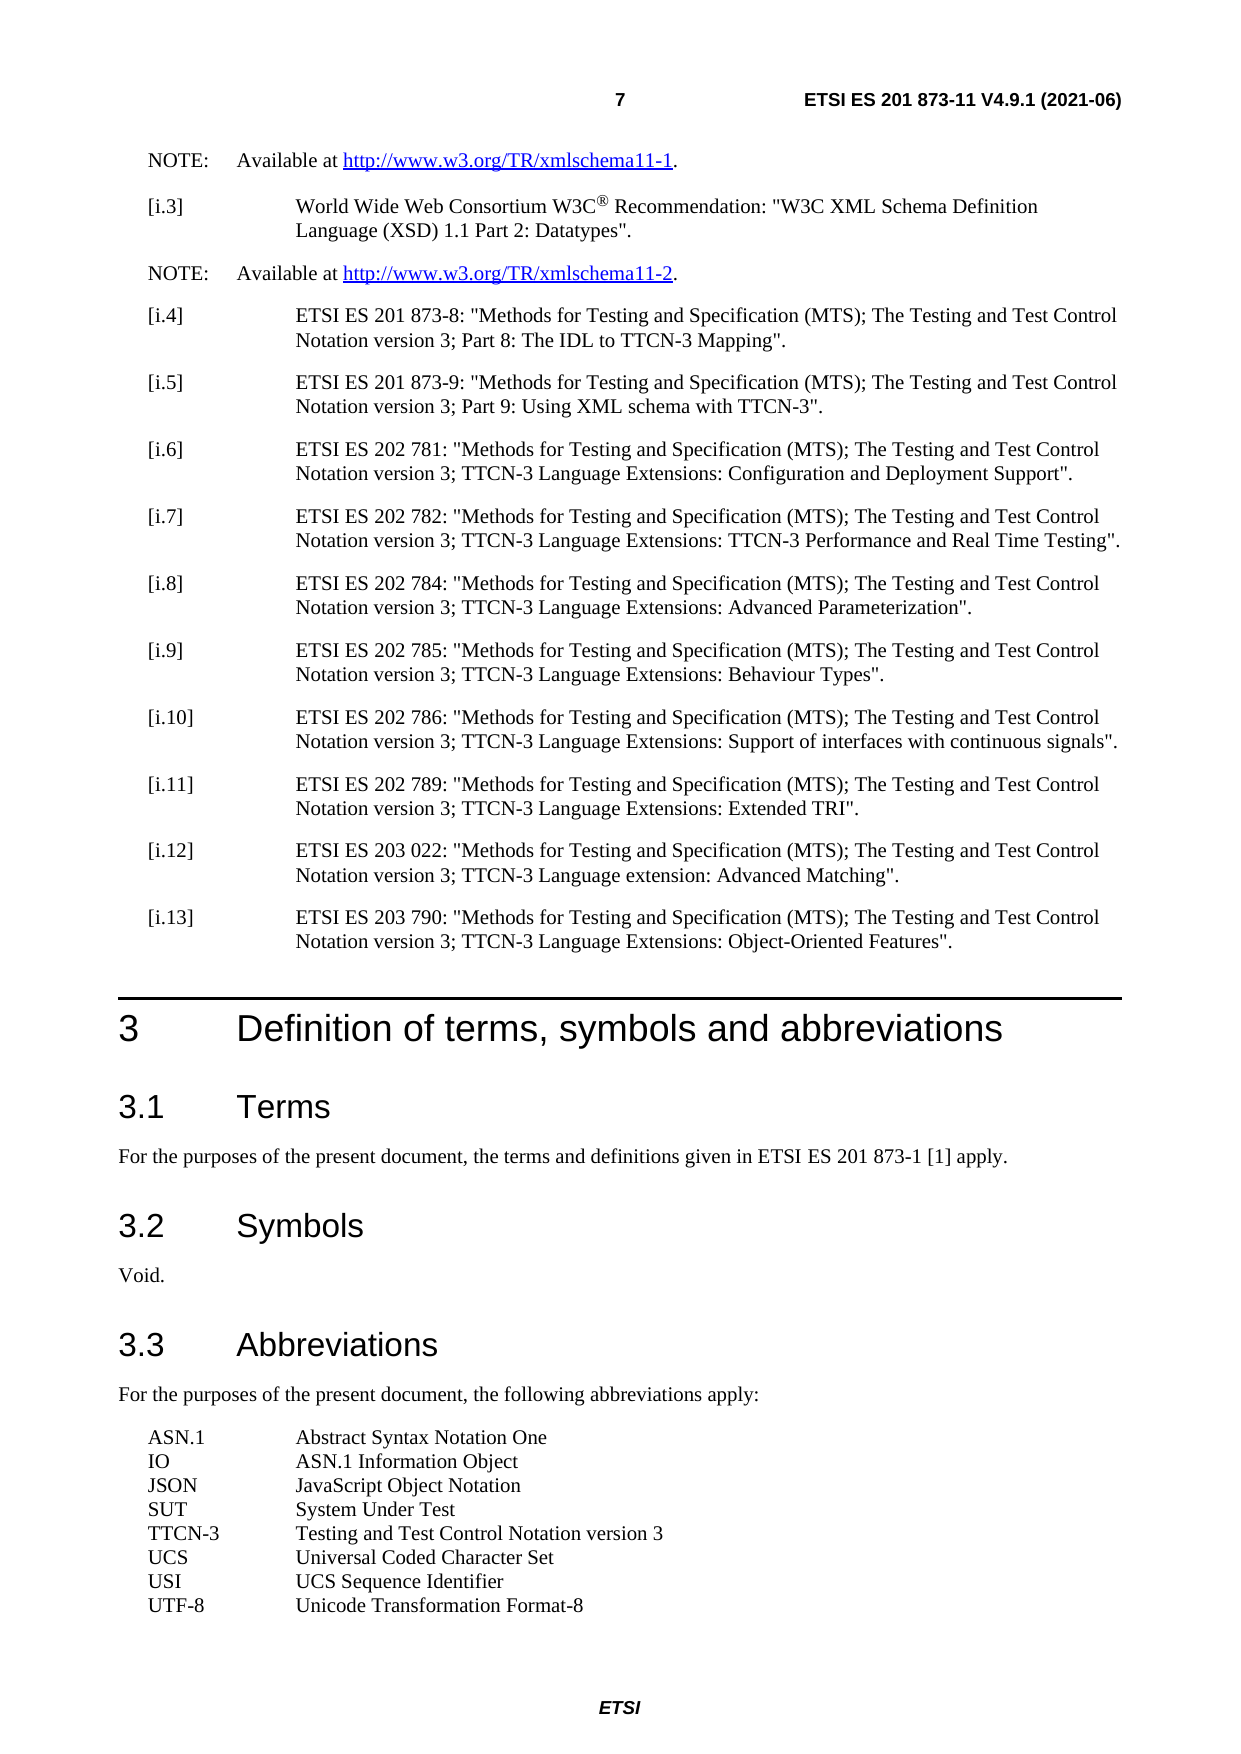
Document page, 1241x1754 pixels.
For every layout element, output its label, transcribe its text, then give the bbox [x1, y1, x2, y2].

text [i.11] ETSI ES 202 789: "Methods for Testing and Specification (MTS); The Testing and Test Control Notation version 3; TTCN-3 Language Extensions: Extended TRI". [148, 772, 1122, 820]
subtitle 3.3 Abbreviations [118, 1325, 1122, 1363]
text IO ASN.1 Information Object [148, 1449, 1122, 1473]
text [i.12] ETSI ES 203 022: "Methods for Testing and Specification (MTS); The Testing and Test Control Notation version 3; TTCN-3 Language extension: Advanced Matching". [148, 838, 1122, 887]
text [i.3] World Wide Web Consortium W3C® Recommendation: "W3C XML Schema Definition Language (XSD) 1.1 Part 2: Datatypes". [148, 190, 1122, 242]
subtitle 3 Definition of terms, symbols and abbreviations [118, 1000, 1122, 1050]
subtitle 3.2 Symbols [118, 1206, 1122, 1244]
subtitle 3.1 Terms [118, 1087, 1122, 1126]
text [i.13] ETSI ES 203 790: "Methods for Testing and Specification (MTS); The Testing and Test Control Notation version 3; TTCN-3 Language Extensions: Object-Oriented Features". [148, 905, 1122, 953]
text TTCN-3 Testing and Test Control Notation version 3 [148, 1521, 1122, 1545]
text Void. [118, 1263, 1122, 1287]
text [i.10] ETSI ES 202 786: "Methods for Testing and Specification (MTS); The Testing and Test Control Notation version 3; TTCN-3 Language Extensions: Support of interfaces with continuous signals". [148, 705, 1122, 753]
text [i.4] ETSI ES 201 873-8: "Methods for Testing and Specification (MTS); The Testing and Test Control Notation version 3; Part 8: The IDL to TTCN-3 Mapping". [148, 303, 1122, 352]
text UCS Universal Coded Character Set [148, 1545, 1122, 1569]
text NOTE: Available at http://www.w3.org/TR/xmlschema11-2. [148, 261, 1122, 285]
text ASN.1 Abstract Syntax Notation One [148, 1425, 1122, 1449]
text JSON JavaScript Object Notation [148, 1473, 1122, 1497]
text For the purposes of the present document, the terms and definitions given in ETSI ES 201 873-1 [1] apply. [118, 1144, 1122, 1168]
text [i.7] ETSI ES 202 782: "Methods for Testing and Specification (MTS); The Testing and Test Control Notation version 3; TTCN-3 Language Extensions: TTCN-3 Performance and Real Time Testing". [148, 504, 1122, 552]
text UTF-8 Unicode Transformation Format-8 [148, 1593, 1122, 1617]
text [i.9] ETSI ES 202 785: "Methods for Testing and Specification (MTS); The Testing and Test Control Notation version 3; TTCN-3 Language Extensions: Behaviour Types". [148, 638, 1122, 686]
text [i.6] ETSI ES 202 781: "Methods for Testing and Specification (MTS); The Testing and Test Control Notation version 3; TTCN-3 Language Extensions: Configuration and Deployment Support". [148, 437, 1122, 485]
text NOTE: Available at http://www.w3.org/TR/xmlschema11-1. [148, 148, 1122, 172]
text [i.8] ETSI ES 202 784: "Methods for Testing and Specification (MTS); The Testing and Test Control Notation version 3; TTCN-3 Language Extensions: Advanced Parameterization". [148, 571, 1122, 619]
text SUT System Under Test [148, 1497, 1122, 1521]
text [i.5] ETSI ES 201 873-9: "Methods for Testing and Specification (MTS); The Testing and Test Control Notation version 3; Part 9: Using XML schema with TTCN-3". [148, 370, 1122, 418]
text USI UCS Sequence Identifier [148, 1569, 1122, 1593]
text For the purposes of the present document, the following abbreviations apply: [118, 1382, 1122, 1406]
